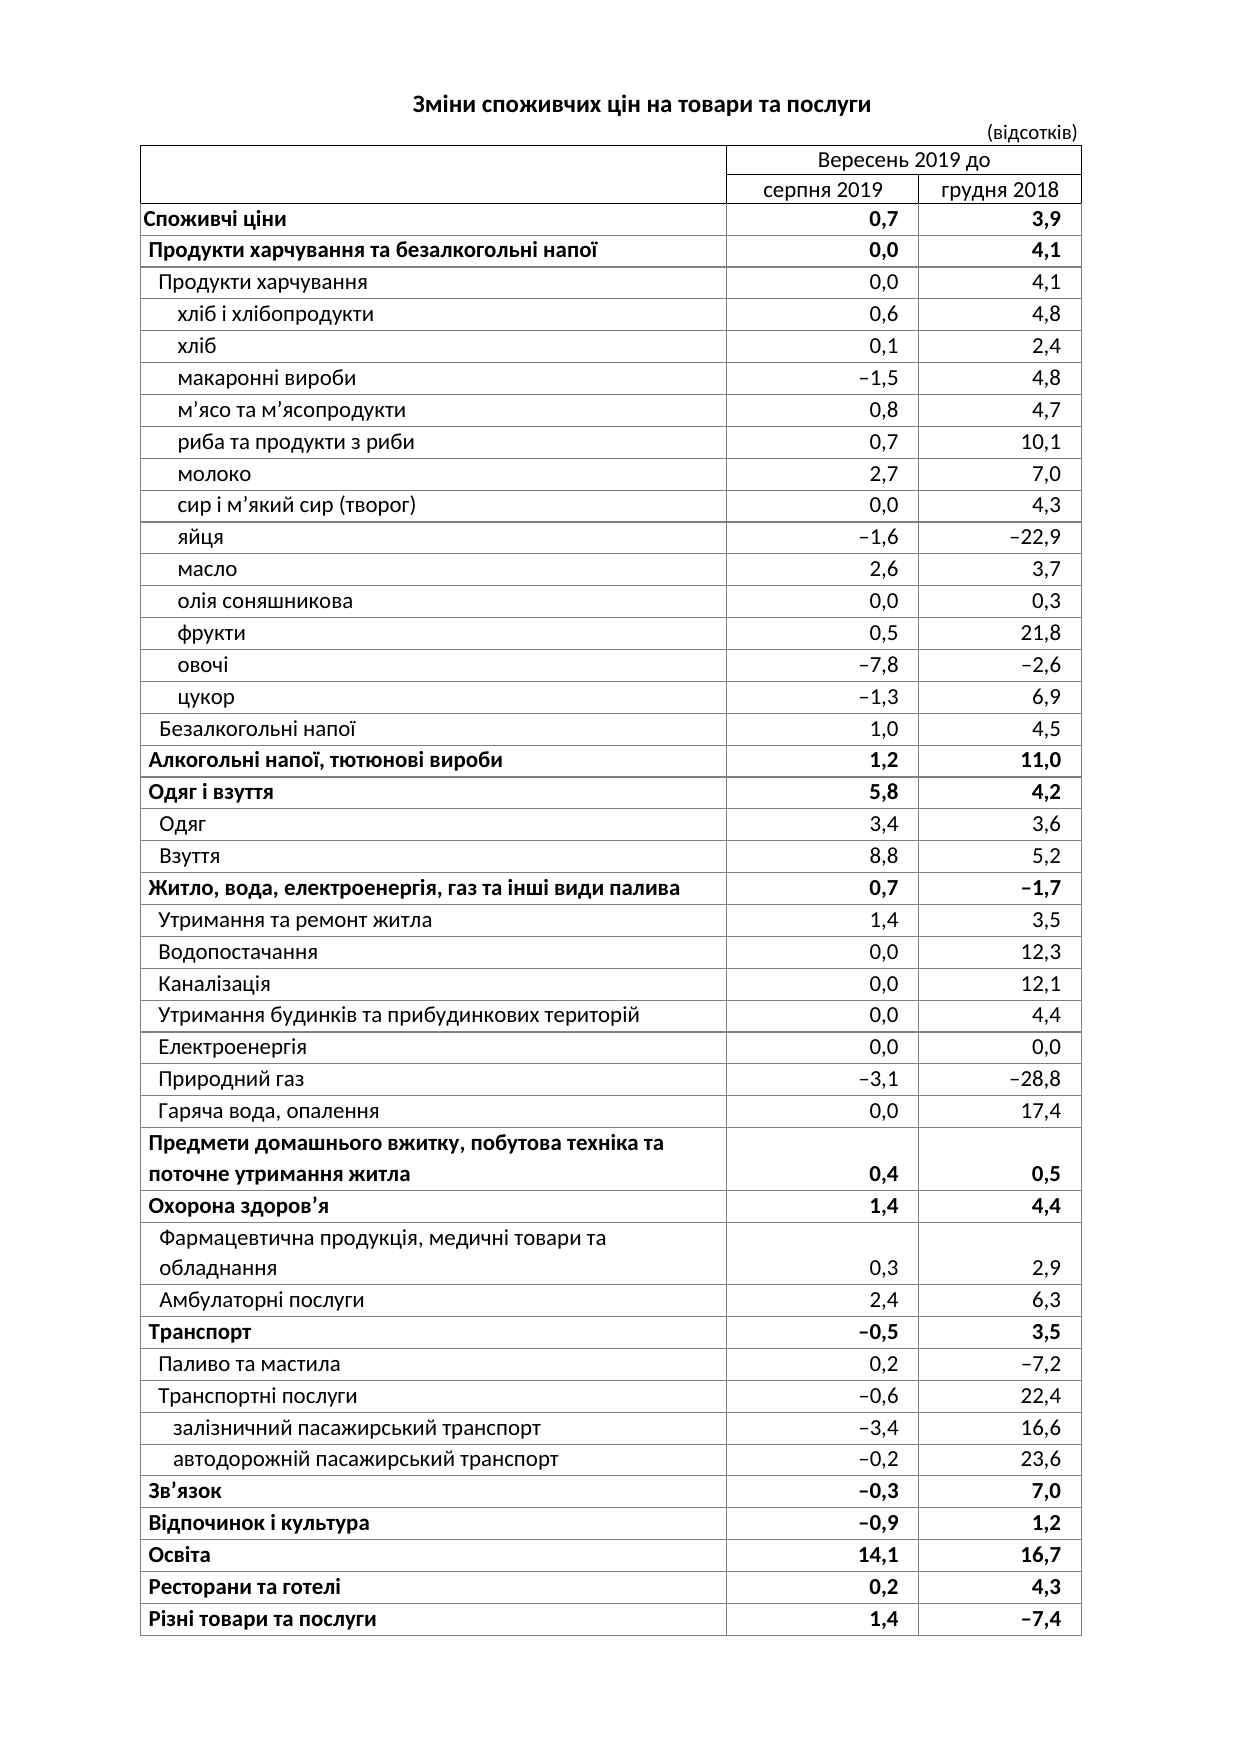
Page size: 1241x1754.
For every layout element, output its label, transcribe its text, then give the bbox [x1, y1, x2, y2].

table_cell Утримання та ремонт житла [141, 905, 726, 936]
table_cell 0,3 [727, 1223, 918, 1284]
table_cell Продукти харчування [141, 268, 726, 298]
table_cell 0,7 [727, 873, 918, 904]
table_cell Освіта [141, 1540, 726, 1571]
table_cell 0,8 [727, 395, 918, 426]
table_cell молоко [141, 459, 726, 489]
table_cell –3,1 [727, 1064, 918, 1095]
table_cell 16,6 [919, 1413, 1081, 1443]
table_cell 0,2 [727, 1349, 918, 1380]
table_cell Зв’язок [141, 1476, 726, 1507]
table_cell 3,7 [919, 554, 1081, 585]
table_cell Споживчі ціни [141, 204, 726, 234]
table_cell 7,0 [919, 459, 1081, 489]
table_cell Охорона здоров’я [141, 1191, 726, 1222]
table_cell залізничний пасажирський транспорт [141, 1413, 726, 1443]
table_cell Гаряча вода, опалення [141, 1096, 726, 1127]
table_cell 11,0 [919, 746, 1081, 776]
table_cell 22,4 [919, 1381, 1081, 1412]
table_cell 0,0 [727, 268, 918, 298]
table_cell олія соняшникова [141, 586, 726, 617]
table_cell 1,2 [919, 1508, 1081, 1539]
table_cell яйця [141, 523, 726, 553]
table_cell 0,1 [727, 331, 918, 362]
table_cell Одяг [141, 809, 726, 840]
table_cell 4,4 [919, 1001, 1081, 1031]
table_cell Житло, вода, електроенергія, газ та інші види палива [141, 873, 726, 904]
table_cell риба та продукти з риби [141, 427, 726, 458]
table_cell Предмети домашнього вжитку, побутова техніка та поточне утримання житла [141, 1128, 726, 1190]
table_cell 17,4 [919, 1096, 1081, 1127]
table_cell –7,2 [919, 1349, 1081, 1380]
table_cell Ресторани та готелі [141, 1572, 726, 1603]
table_cell 0,7 [727, 427, 918, 458]
table_cell Одяг і взуття [141, 778, 726, 808]
table_cell 1,0 [727, 714, 918, 744]
table_cell 0,4 [727, 1128, 918, 1190]
table_cell 4,5 [919, 714, 1081, 744]
table_cell 0,0 [727, 491, 918, 521]
table_cell 4,3 [919, 491, 1081, 521]
table_cell масло [141, 554, 726, 585]
table_cell 1,4 [727, 1604, 918, 1635]
table_cell –7,8 [727, 650, 918, 681]
table_cell 0,0 [727, 1096, 918, 1127]
table_cell 0,0 [919, 1033, 1081, 1063]
table_cell 2,4 [919, 331, 1081, 362]
table_cell 6,9 [919, 682, 1081, 713]
table_cell 0,0 [727, 969, 918, 999]
table_cell Взуття [141, 841, 726, 872]
table_cell хліб [141, 331, 726, 362]
table_cell 2,7 [727, 459, 918, 489]
table_cell 4,2 [919, 778, 1081, 808]
table_cell 8,8 [727, 841, 918, 872]
table_cell Безалкогольні напої [141, 714, 726, 744]
table_cell 4,7 [919, 395, 1081, 426]
table_cell Транспорт [141, 1317, 726, 1348]
table_cell м’ясо та м’ясопродукти [141, 395, 726, 426]
table_cell Транспортні послуги [141, 1381, 726, 1412]
table_cell 5,8 [727, 778, 918, 808]
table_cell 2,9 [919, 1223, 1081, 1284]
table_cell 4,1 [919, 268, 1081, 298]
table_cell Каналізація [141, 969, 726, 999]
table_cell 4,8 [919, 299, 1081, 330]
table_cell 23,6 [919, 1445, 1081, 1475]
table_cell 3,9 [919, 204, 1081, 234]
table_cell автодорожній пасажирський транспорт [141, 1445, 726, 1475]
table_cell 4,4 [919, 1191, 1081, 1222]
table_cell сир і м’який сир (творог) [141, 491, 726, 521]
table_cell 0,3 [919, 586, 1081, 617]
table_cell –1,6 [727, 523, 918, 553]
table_cell 0,7 [727, 204, 918, 234]
table_cell –28,8 [919, 1064, 1081, 1095]
table_cell 21,8 [919, 618, 1081, 649]
table_cell 3,5 [919, 905, 1081, 936]
table_cell –7,4 [919, 1604, 1081, 1635]
table_cell 12,3 [919, 937, 1081, 968]
table_cell 12,1 [919, 969, 1081, 999]
table_cell Продукти харчування та безалкогольні напої [141, 236, 726, 266]
table_cell 6,3 [919, 1285, 1081, 1316]
table_cell 0,0 [727, 1001, 918, 1031]
table_cell грудня 2018 [919, 175, 1081, 203]
table_cell 0,6 [727, 299, 918, 330]
table_cell Алкогольні напої, тютюнові вироби [141, 746, 726, 776]
table_cell –1,5 [727, 363, 918, 394]
table_cell –0,3 [727, 1476, 918, 1507]
table_cell 1,2 [727, 746, 918, 776]
table_cell макаронні вироби [141, 363, 726, 394]
table_cell серпня 2019 [727, 175, 918, 203]
table_cell 0,5 [727, 618, 918, 649]
table_cell 0,0 [727, 1033, 918, 1063]
table_cell Фармацевтична продукція, медичні товари та обладнання [141, 1223, 726, 1284]
table_cell хліб і хлібопродукти [141, 299, 726, 330]
table_cell 0,0 [727, 586, 918, 617]
table_cell –1,3 [727, 682, 918, 713]
table_cell Амбулаторні послуги [141, 1285, 726, 1316]
table_cell 14,1 [727, 1540, 918, 1571]
text Зміни споживчих цін на товари та послуги [118, 89, 1122, 119]
table_header [141, 146, 726, 203]
text (відсотків) [118, 119, 1078, 144]
table_cell 16,7 [919, 1540, 1081, 1571]
table_cell –3,4 [727, 1413, 918, 1443]
table_cell Різні товари та послуги [141, 1604, 726, 1635]
table_cell 0,0 [727, 236, 918, 266]
table_cell 4,8 [919, 363, 1081, 394]
table_cell 1,4 [727, 1191, 918, 1222]
table_cell 3,5 [919, 1317, 1081, 1348]
table_cell –0,5 [727, 1317, 918, 1348]
table_cell –0,9 [727, 1508, 918, 1539]
table_cell 0,2 [727, 1572, 918, 1603]
table_cell Утримання будинків та прибудинкових територій [141, 1001, 726, 1031]
table_cell –0,2 [727, 1445, 918, 1475]
table_cell овочі [141, 650, 726, 681]
table_cell 4,1 [919, 236, 1081, 266]
table_cell 1,4 [727, 905, 918, 936]
table_cell 2,6 [727, 554, 918, 585]
table_cell 3,6 [919, 809, 1081, 840]
table_cell –0,6 [727, 1381, 918, 1412]
table_cell –22,9 [919, 523, 1081, 553]
table_cell 3,4 [727, 809, 918, 840]
table_cell 10,1 [919, 427, 1081, 458]
table_cell –2,6 [919, 650, 1081, 681]
table_cell цукор [141, 682, 726, 713]
table_cell Природний газ [141, 1064, 726, 1095]
table_cell Відпочинок і культура [141, 1508, 726, 1539]
table_cell –1,7 [919, 873, 1081, 904]
table_cell 5,2 [919, 841, 1081, 872]
table_cell фрукти [141, 618, 726, 649]
table_cell 0,5 [919, 1128, 1081, 1190]
table_cell Електроенергія [141, 1033, 726, 1063]
table_cell 2,4 [727, 1285, 918, 1316]
table_cell 0,0 [727, 937, 918, 968]
table_header Вересень 2019 до [727, 146, 1081, 174]
table_cell 7,0 [919, 1476, 1081, 1507]
table_cell Паливо та мастила [141, 1349, 726, 1380]
table_cell Водопостачання [141, 937, 726, 968]
table_cell 4,3 [919, 1572, 1081, 1603]
